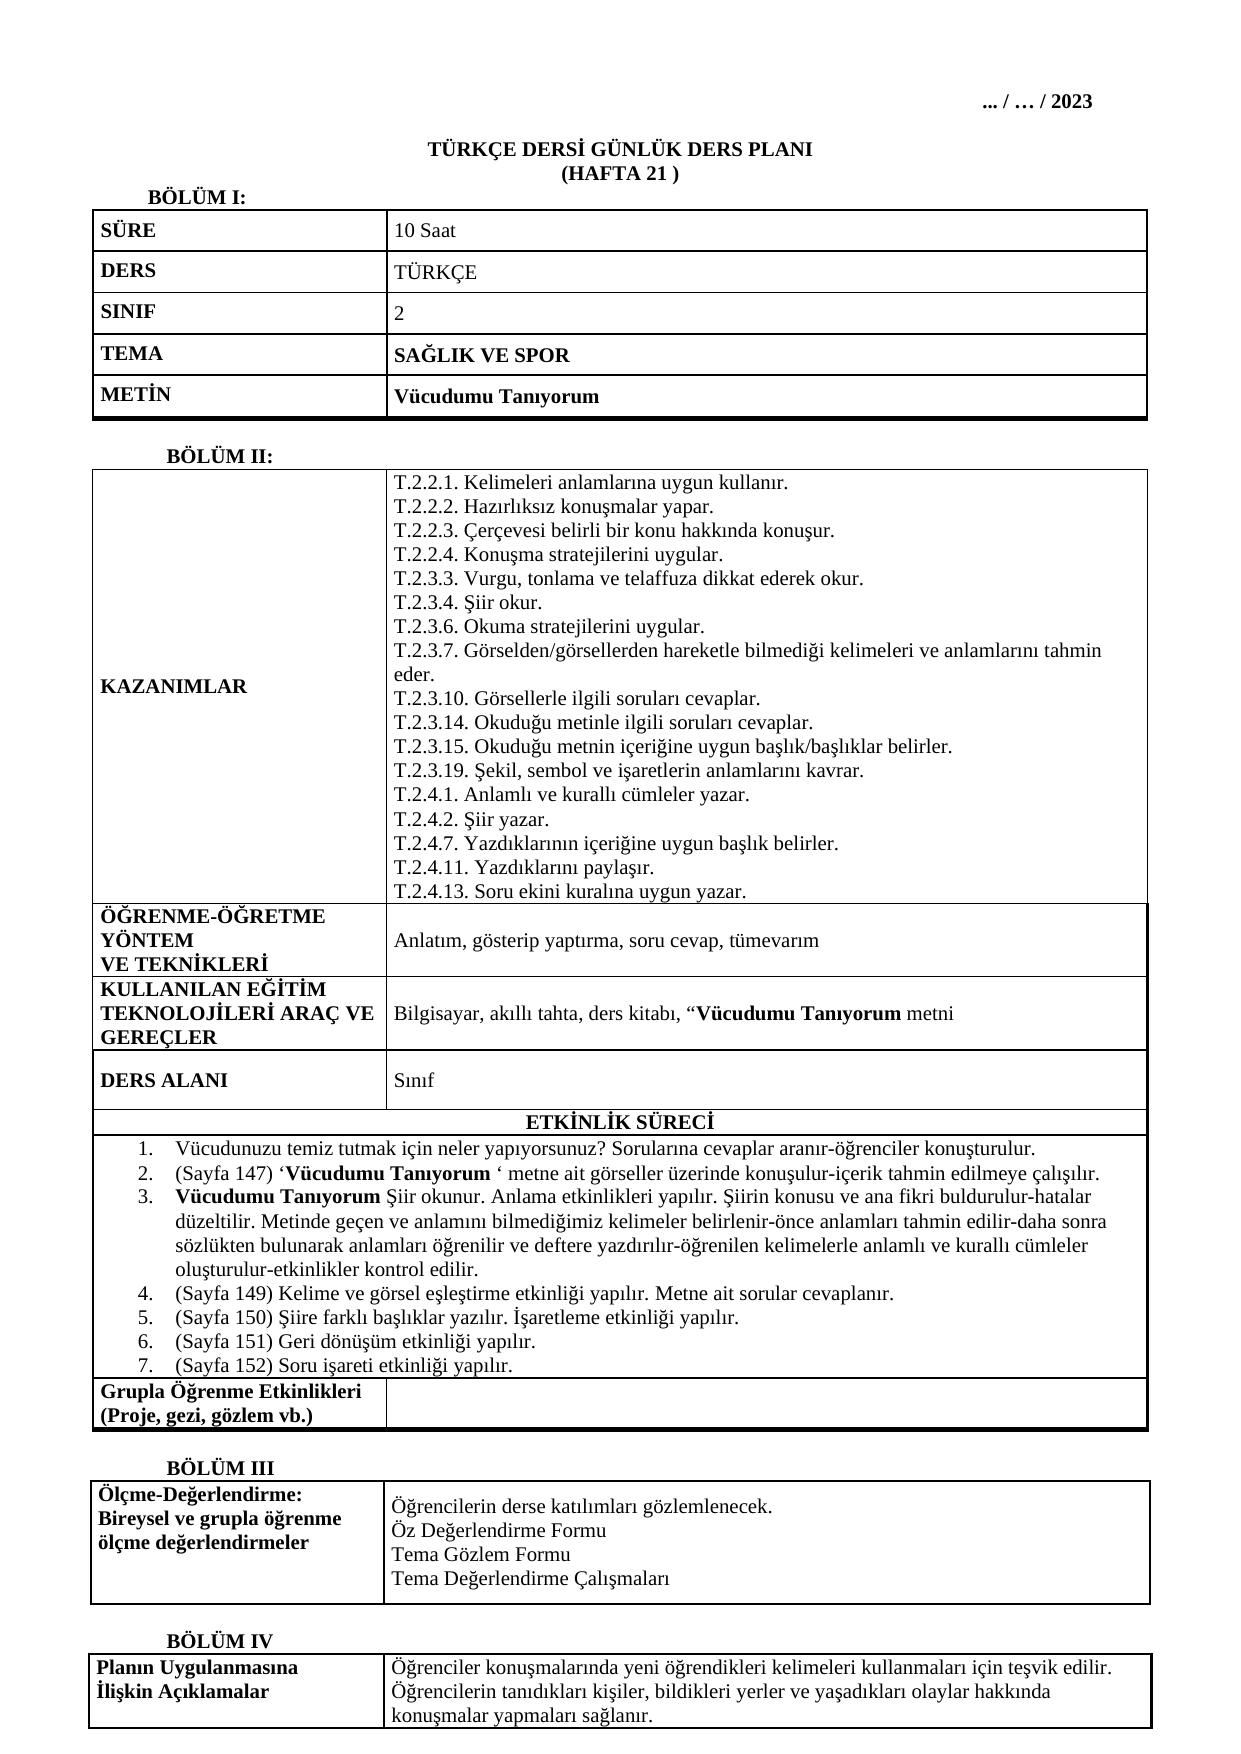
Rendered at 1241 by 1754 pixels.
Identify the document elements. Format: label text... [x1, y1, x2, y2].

table_cell SINIF [94, 293, 386, 333]
table_cell Vücudunuzu temiz tutmak için neler yapıyorsunuz? Sorularına cevaplar aranır-öğrenciler konuşturulur. (Sayfa 147) ‘Vücudumu Tanıyorum ‘ metne ait görseller üzerinde konuşulur-içerik tahmin edilmeye çalışılır. Vücudumu Tanıyorum Şiir okunur. Anlama etkinlikleri yapılır. Şiirin konusu ve ana fikri buldurulur-hatalar düzeltilir. Metinde geçen ve anlamını bilmediğimiz kelimeler belirlenir-önce anlamları tahmin edilir-daha sonra sözlükten bulunarak anlamları öğrenilir ve deftere yazdırılır-öğrenilen kelimelerle anlamlı ve kurallı cümleler oluşturulur-etkinlikler kontrol edilir. (Sayfa 149) Kelime ve görsel eşleştirme etkinliği yapılır. Metne ait sorular cevaplanır. (Sayfa 150) Şiire farklı başlıklar yazılır. İşaretleme etkinliği yapılır. (Sayfa 151) Geri dönüşüm etkinliği yapılır. (Sayfa 152) Soru işareti etkinliği yapılır. [94, 1136, 1146, 1377]
table_cell Sınıf [387, 1051, 1146, 1109]
table_header 10 Saat [388, 211, 1146, 250]
text (HAFTA 21 ) [148, 161, 1092, 185]
table_cell METİN [94, 376, 386, 416]
table_cell [387, 1379, 1146, 1427]
table_cell KULLANILAN EĞİTİM TEKNOLOJİLERİ ARAÇ VE GEREÇLER [93, 977, 386, 1049]
table_cell DERS [94, 252, 386, 292]
text BÖLÜM II: [148, 444, 1092, 468]
table_header Öğrencilerin derse katılımları gözlemlenecek. Öz Değerlendirme Formu Tema Gözlem Formu Tema Değerlendirme Çalışmaları [385, 1482, 1149, 1602]
table_cell SAĞLIK VE SPOR [388, 335, 1146, 374]
table_cell 2 [388, 293, 1146, 333]
text ... / … / 2023 [148, 89, 1092, 113]
table_cell ETKİNLİK SÜRECİ [94, 1110, 1146, 1134]
table_header Ölçme-Değerlendirme: Bireysel ve grupla öğrenme ölçme değerlendirmeler [92, 1482, 383, 1602]
subtitle BÖLÜM III [148, 1456, 1092, 1480]
text TÜRKÇE DERSİ GÜNLÜK DERS PLANI [148, 137, 1092, 161]
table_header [385, 1655, 1150, 1727]
table_cell Bilgisayar, akıllı tahta, ders kitabı, “Vücudumu Tanıyorum metni [387, 977, 1146, 1049]
table_cell Vücudumu Tanıyorum [388, 376, 1146, 416]
table_cell TÜRKÇE [388, 252, 1146, 292]
table_cell Grupla Öğrenme Etkinlikleri (Proje, gezi, gözlem vb.) [94, 1379, 386, 1427]
table_cell ÖĞRENME-ÖĞRETME YÖNTEM VE TEKNİKLERİ [93, 904, 386, 976]
table_header SÜRE [94, 211, 386, 250]
table_header T.2.2.1. Kelimeleri anlamlarına uygun kullanır. T.2.2.2. Hazırlıksız konuşmalar yapar. T.2.2.3. Çerçevesi belirli bir konu hakkında konuşur. T.2.2.4. Konuşma stratejilerini uygular. T.2.3.3. Vurgu, tonlama ve telaffuza dikkat ederek okur. T.2.3.4. Şiir okur. T.2.3.6. Okuma stratejilerini uygular. T.2.3.7. Görselden/görsellerden hareketle bilmediği kelimeleri ve anlamlarını tahmin eder. T.2.3.10. Görsellerle ilgili soruları cevaplar. T.2.3.14. Okuduğu metinle ilgili soruları cevaplar. T.2.3.15. Okuduğu metnin içeriğine uygun başlık/başlıklar belirler. T.2.3.19. Şekil, sembol ve işaretlerin anlamlarını kavrar. T.2.4.1. Anlamlı ve kurallı cümleler yazar. T.2.4.2. Şiir yazar. T.2.4.7. Yazdıklarının içeriğine uygun başlık belirler. T.2.4.11. Yazdıklarını paylaşır. T.2.4.13. Soru ekini kuralına uygun yazar. [387, 470, 1147, 903]
text BÖLÜM I: [148, 185, 1092, 209]
table_cell DERS ALANI [94, 1051, 386, 1109]
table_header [90, 1655, 383, 1727]
table_cell Anlatım, gösterip yaptırma, soru cevap, tümevarım [387, 904, 1146, 976]
subtitle BÖLÜM IV [148, 1628, 1092, 1653]
table_cell TEMA [94, 335, 386, 374]
table_header KAZANIMLAR [93, 470, 386, 903]
